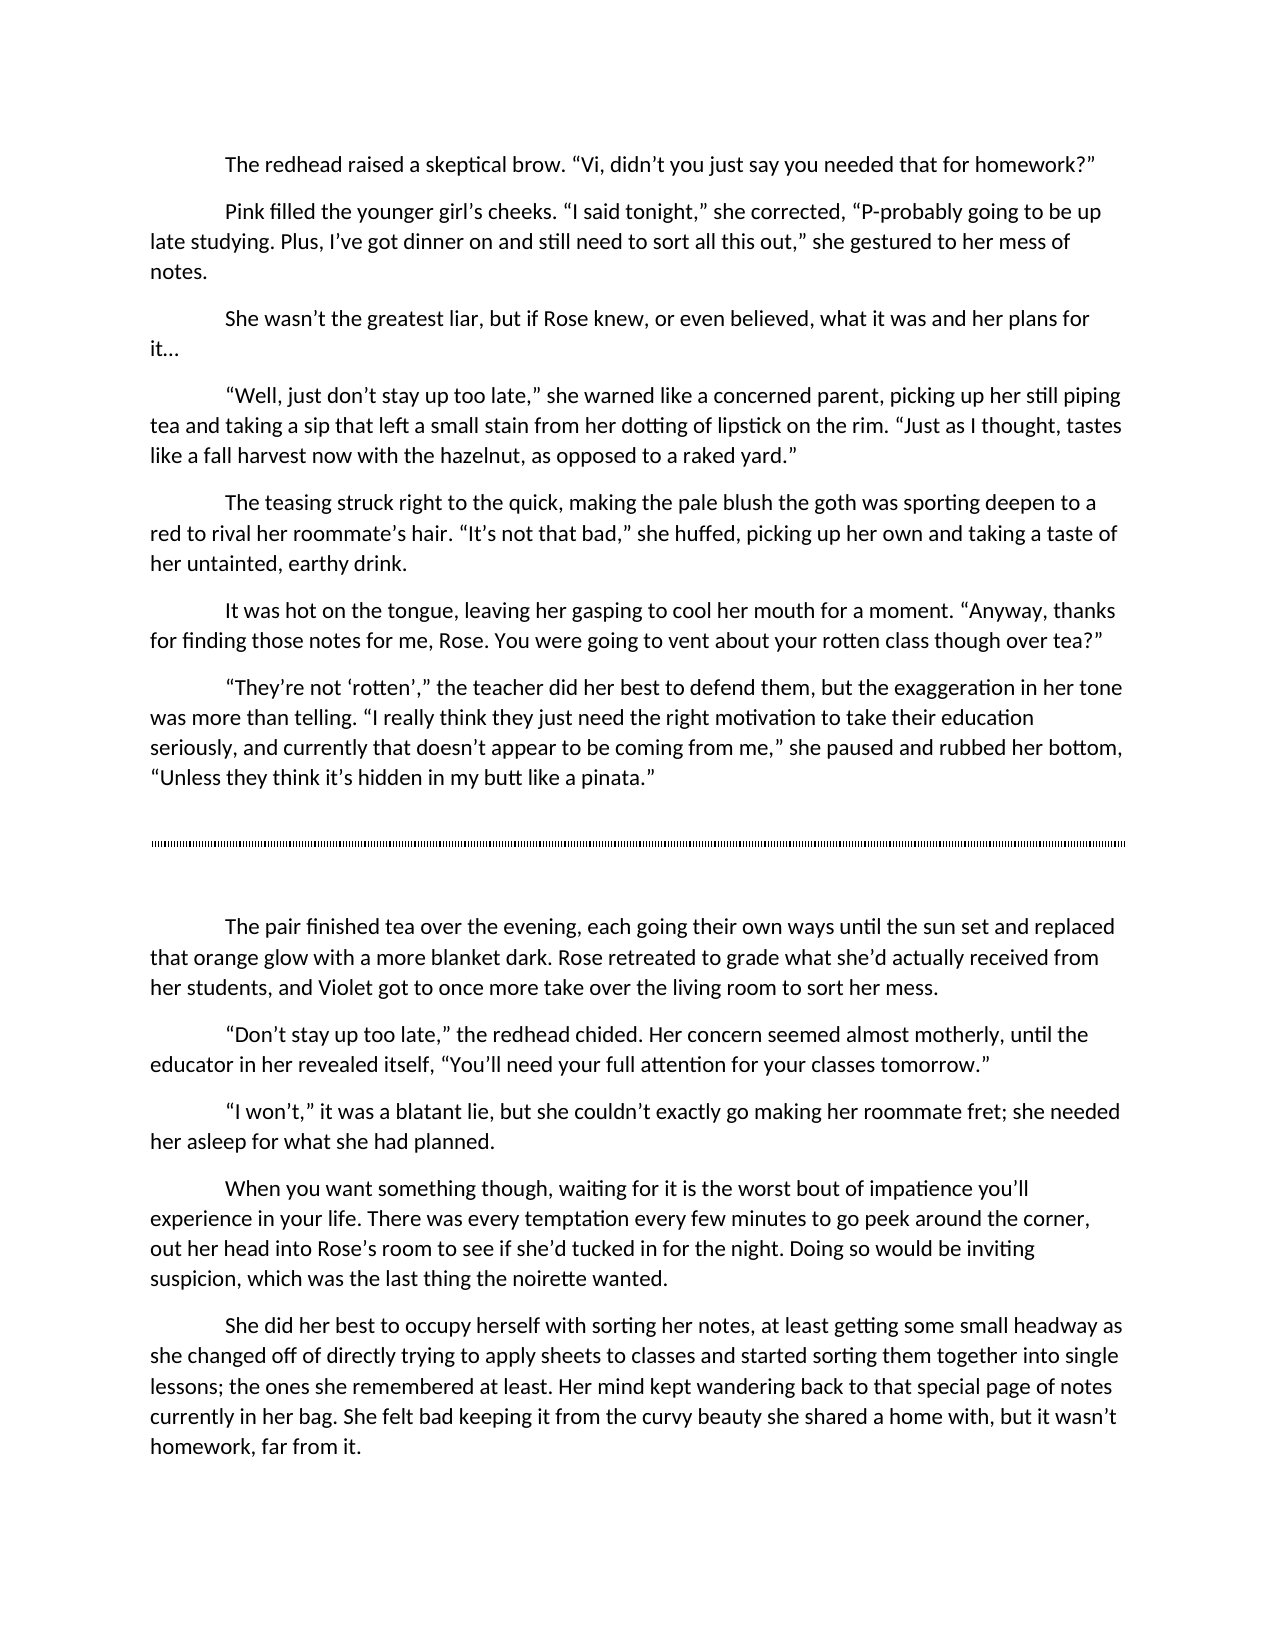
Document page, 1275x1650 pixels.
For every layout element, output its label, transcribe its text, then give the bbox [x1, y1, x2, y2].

text She did her best to occupy herself with sorting her notes, at least getting some small headway as she changed off of directly trying to apply sheets to classes and started sorting them together into single lessons; the ones she remembered at least. Her mind kept wandering back to that special page of notes currently in her bag. She felt bad keeping it from the curvy beauty she shared a home with, but it wasn’t homework, far from it. [150, 1311, 1125, 1460]
text “Well, just don’t stay up too late,” she warned like a concerned parent, picking up her still piping tea and taking a sip that left a small stain from her dotting of lipstick on the rim. “Just as I thought, tastes like a fall harvest now with the hazelnut, as opposed to a raked yard.” [150, 381, 1125, 470]
text “They’re not ‘rotten’,” the teacher did her best to defend them, but the exaggeration in her tone was more than telling. “I really think they just need the right motivation to take their education seriously, and currently that doesn’t appear to be coming from me,” she paused and rubbed her bottom, “Unless they think it’s hidden in my butt like a pinata.” [150, 673, 1125, 792]
text When you want something though, waiting for it is the worst bout of impatience you’ll experience in your life. There was every temptation every few minutes to go peek around the corner, out her head into Rose’s room to see if she’d tucked in for the night. Doing so would be inviting suspicion, which was the last thing the noirette wanted. [150, 1174, 1125, 1293]
text The pair finished tea over the evening, each going their own ways until the sun set and replaced that orange glow with a more blanket dark. Rose retreated to grade what she’d actually received from her students, and Violet got to once more take over the living room to sort her mess. [150, 912, 1125, 1001]
text “I won’t,” it was a blatant lie, but she couldn’t exactly go making her roommate fret; she needed her asleep for what she had planned. [150, 1097, 1125, 1155]
text “Don’t stay up too late,” the redhead chided. Her concern seemed almost motherly, until the educator in her revealed itself, “You’ll need your full attention for your classes tomorrow.” [150, 1020, 1125, 1078]
text She wasn’t the greatest liar, but if Rose knew, or even believed, what it was and her plans for it… [150, 304, 1125, 362]
text Pink filled the younger girl’s cheeks. “I said tonight,” she corrected, “P-probably going to be up late studying. Plus, I’ve got dinner on and still need to sort all this out,” she gestured to her mess of notes. [150, 197, 1125, 285]
text The teasing struck right to the quick, making the pale blush the goth was sporting deepen to a red to rival her roommate’s hair. “It’s not that bad,” she huffed, picking up her own and taking a taste of her untainted, earthy drink. [150, 488, 1125, 577]
text The redhead raised a skeptical brow. “Vi, didn’t you just say you needed that for homework?” [150, 150, 1125, 178]
text It was hot on the tongue, leaving her gasping to cool her mouth for a moment. “Anyway, thanks for finding those notes for me, Rose. You were going to vent about your rotten class though over tea?” [150, 596, 1125, 654]
